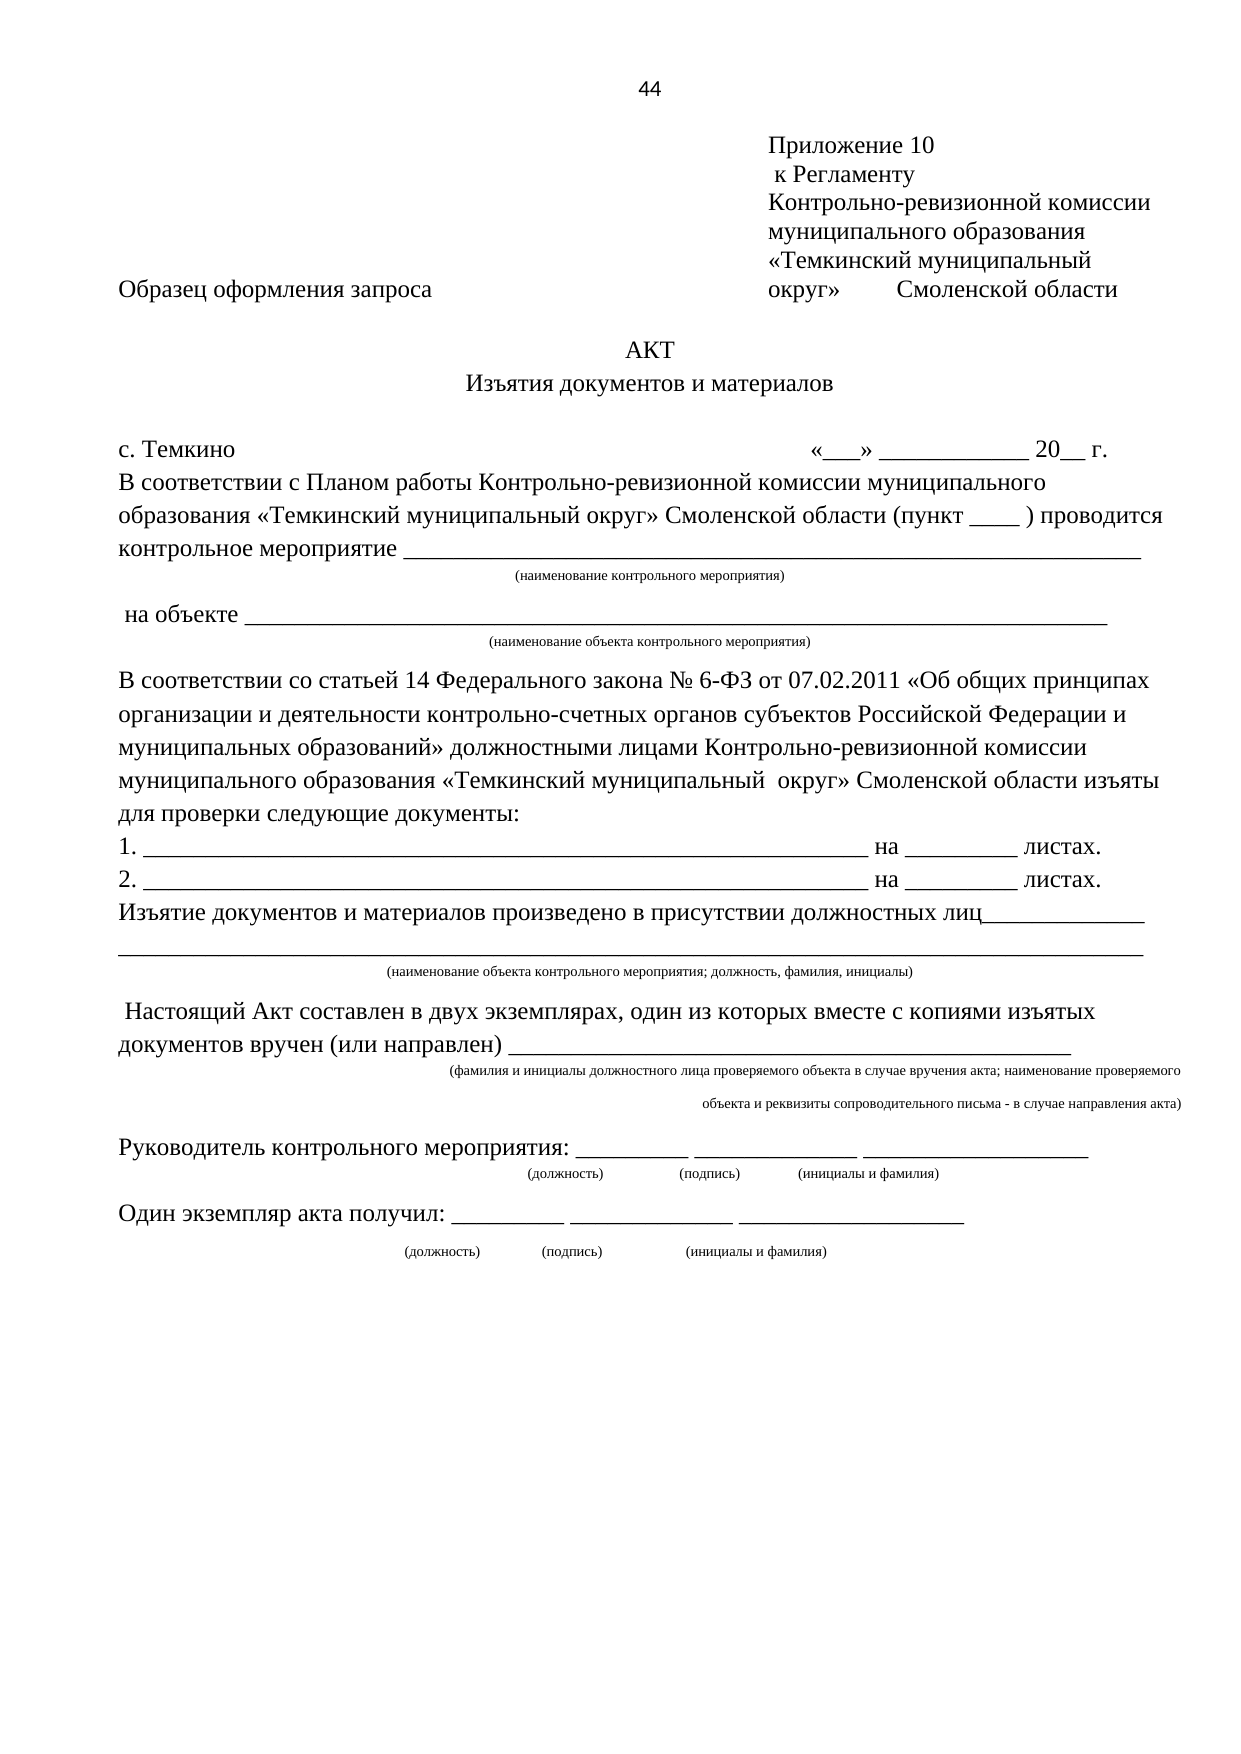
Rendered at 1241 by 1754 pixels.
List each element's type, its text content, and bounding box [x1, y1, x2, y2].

text (должность) (подпись) (инициалы и фамилия) [118, 1231, 1181, 1260]
text В соответствии с Планом работы Контрольно-ревизионной комиссии муниципального образования «Темкинский муниципальный округ» Смоленской области (пункт ____ ) проводится контрольное мероприятие ___________________________________________________________ [118, 467, 1181, 562]
text на объекте _____________________________________________________________________ [118, 599, 1181, 628]
text 1. __________________________________________________________ на _________ листах. [118, 831, 1181, 859]
text (наименование объекта контрольного мероприятия) [118, 633, 1181, 661]
text Настоящий Акт составлен в двух экземплярах, один из которых вместе с копиями изъятых документов вручен (или направлен) _____________________________________________ [118, 996, 1181, 1058]
text В соответствии со статьей 14 Федерального закона № 6-ФЗ от 07.02.2011 «Об общих принципах организации и деятельности контрольно-счетных органов субъектов Российской Федерации и муниципальных образований» должностными лицами Контрольно-ревизионной комиссии муниципального образования «Темкинский муниципальный округ» Смоленской области изъяты для проверки следующие документы: [118, 666, 1181, 826]
table_header Образец оформления запроса [107, 130, 635, 302]
text Руководитель контрольного мероприятия: _________ _____________ __________________ [118, 1132, 1181, 1161]
text с. Темкино «___» ____________ 20__ г. [118, 434, 1181, 463]
table_header Приложение 10 к Регламенту Контрольно-ревизионной комиссии муниципального образования «Темкинский муниципальный округ» Смоленской области [635, 130, 1163, 302]
text (должность) (подпись) (инициалы и фамилия) [118, 1165, 1181, 1194]
text Один экземпляр акта получил: _________ _____________ __________________ [118, 1198, 1181, 1227]
text АКТ [118, 335, 1181, 364]
text (наименование контрольного мероприятия) [118, 567, 1181, 595]
text Изъятия документов и материалов [118, 368, 1181, 397]
text 2. __________________________________________________________ на _________ листах. Изъятие документов и материалов произведено в присутствии должностных лиц_____________ __________________________________________________________________________________ [118, 864, 1181, 958]
text (фамилия и инициалы должностного лица проверяемого объекта в случае вручения акта; наименование проверяемого объекта и реквизиты сопроводительного письма - в случае направления акта) [118, 1062, 1181, 1124]
text (наименование объекта контрольного мероприятия; должность, фамилия, инициалы) [118, 963, 1181, 992]
